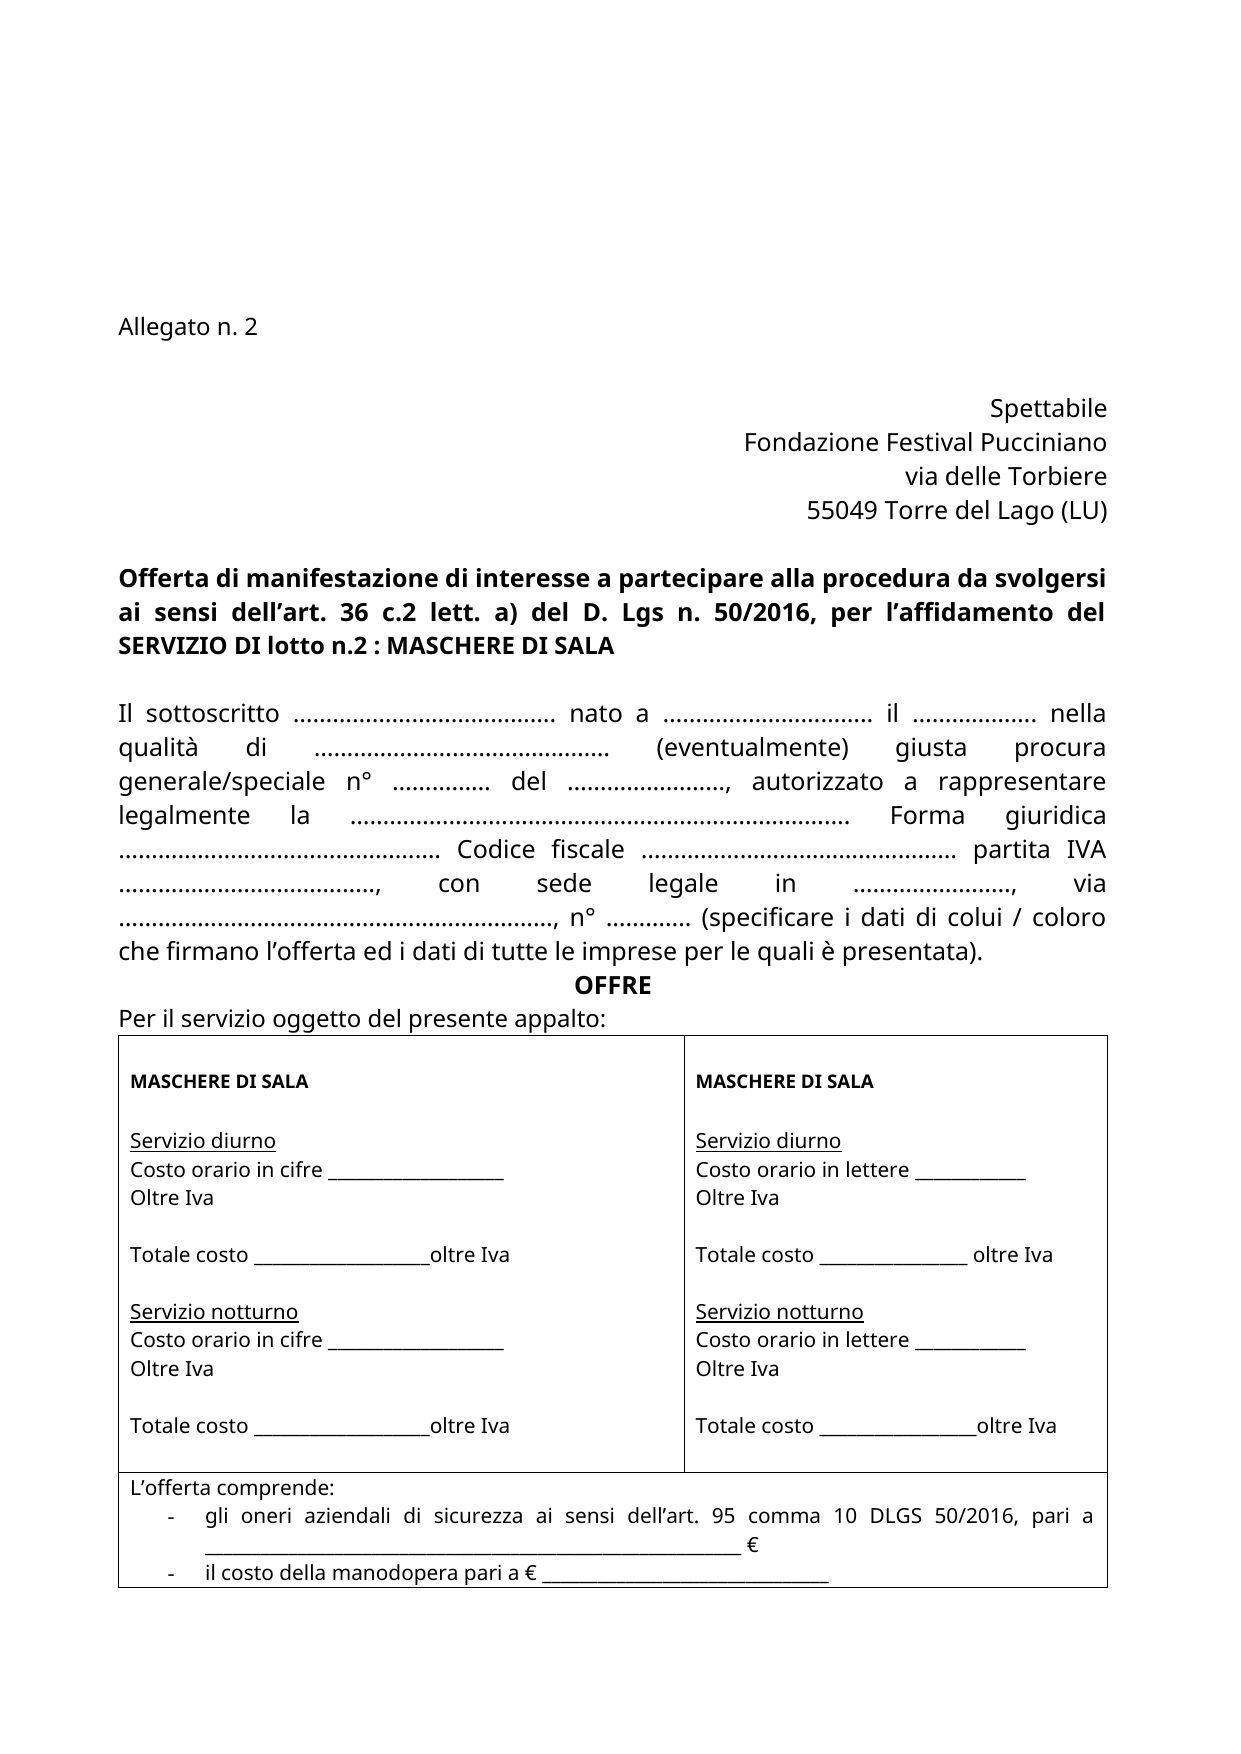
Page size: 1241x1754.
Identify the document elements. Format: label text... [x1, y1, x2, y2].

text Offerta di manifestazione di interesse a partecipare alla procedura da svolgersi ai sensi dell’art. 36 c.2 lett. a) del D. Lgs n. 50/2016, per l’affidamento del SERVIZIO DI lotto n.2 : MASCHERE DI SALA [118, 561, 1107, 661]
table_header MASCHERE DI SALA Servizio diurno Costo orario in cifre ___________________ Oltre Iva Totale costo ___________________oltre Iva Servizio notturno Costo orario in cifre ___________________ Oltre Iva Totale costo ___________________oltre Iva [119, 1036, 684, 1472]
text 55049 Torre del Lago (LU) [118, 493, 1107, 527]
text Spettabile [118, 390, 1107, 424]
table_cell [119, 1473, 1107, 1587]
text Allegato n. 2 [118, 310, 1107, 343]
table_header MASCHERE DI SALA Servizio diurno Costo orario in lettere ____________ Oltre Iva Totale costo ________________ oltre Iva Servizio notturno Costo orario in lettere ____________ Oltre Iva Totale costo _________________oltre Iva [685, 1036, 1107, 1472]
text OFFRE [118, 968, 1107, 1002]
text via delle Torbiere [118, 458, 1107, 493]
text Fondazione Festival Pucciniano [118, 424, 1107, 458]
text Il sottoscritto …………………………………. nato a ………………………….. il ………………. nella qualità di ……………………………………… (eventualmente) giusta procura generale/speciale n° …………… del ……………………, autorizzato a rappresentare legalmente la …………………………………………………………………. Forma giuridica …………………………………………. Codice fiscale ………………………………………… partita IVA …………………………………, con sede legale in ……………………, via …………………………………………………………, n° …………. (specificare i dati di colui / coloro che firmano l’offerta ed i dati di tutte le imprese per le quali è presentata). [118, 696, 1107, 968]
text Per il servizio oggetto del presente appalto: [118, 1002, 1107, 1035]
